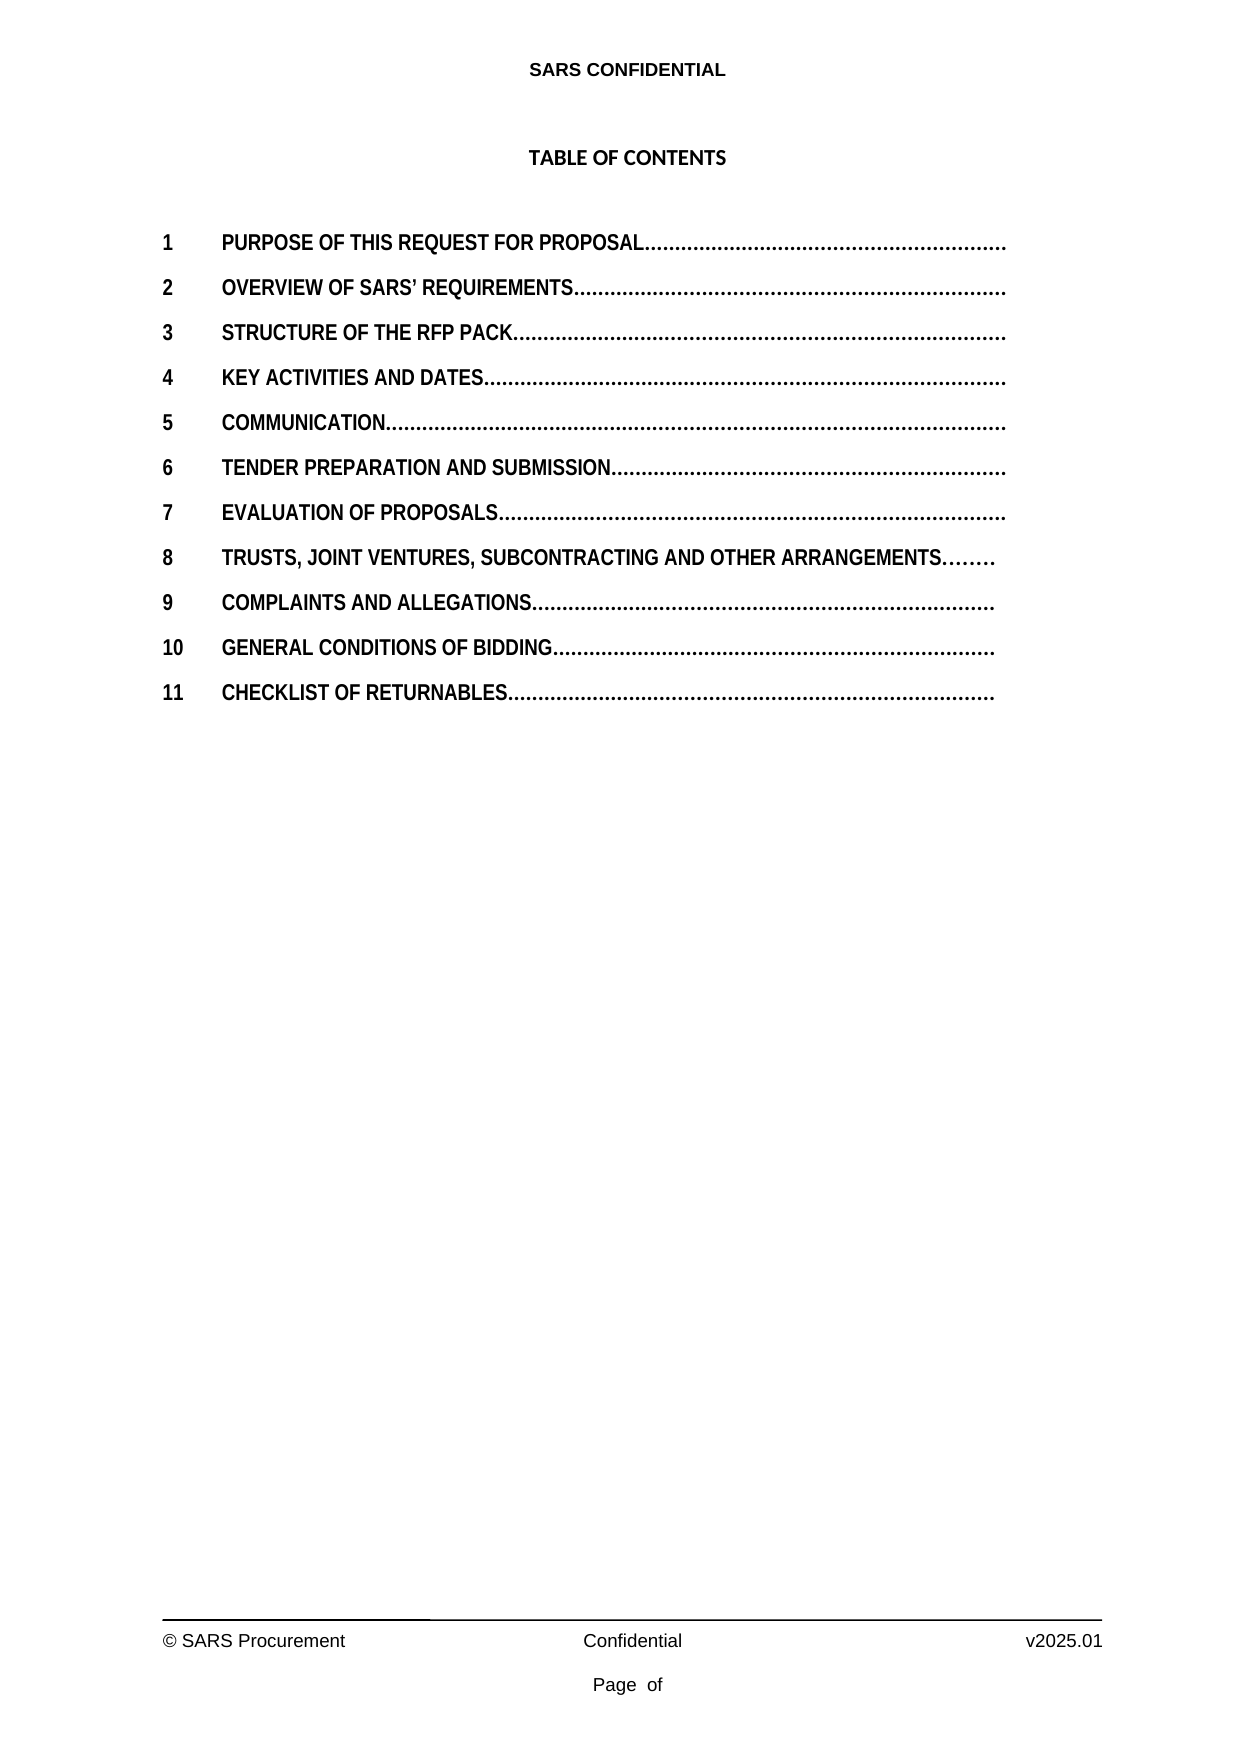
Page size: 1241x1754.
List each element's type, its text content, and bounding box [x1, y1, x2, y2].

text TABLE OF CONTENTS [162, 143, 1092, 171]
text 7 EVALUATION OF PROPOSALS 9 [162, 498, 989, 526]
text 2 OVERVIEW OF SARS’ Requirements 3 [162, 273, 989, 301]
text 5 COMMUNICATION 5 [162, 408, 989, 436]
text 6 TEnder PREPARATION AND Submission 6 [162, 453, 989, 481]
text 4 Key ACTIVITIES AND DATES 4 [162, 363, 989, 391]
text 10 GENERAL CONDITIONS OF BIDDING 20 [162, 633, 989, 661]
text 11 CHECKLIST OF RETURNABLES 28 [162, 678, 989, 706]
text 8 TRUSTS, JOINT VENTURES, SUBCONTRACTing AND OTHER ARRANGEMENTs 18 [162, 543, 989, 571]
text 9 cOMPLAINTS AND ALLEGATIONS 20 [162, 588, 989, 616]
text 1 PURPOSE OF THIS REQUEST FOR PROPOSAL 3 [162, 228, 989, 256]
text 3 Structure of the RFP PAck 3 [162, 318, 989, 346]
